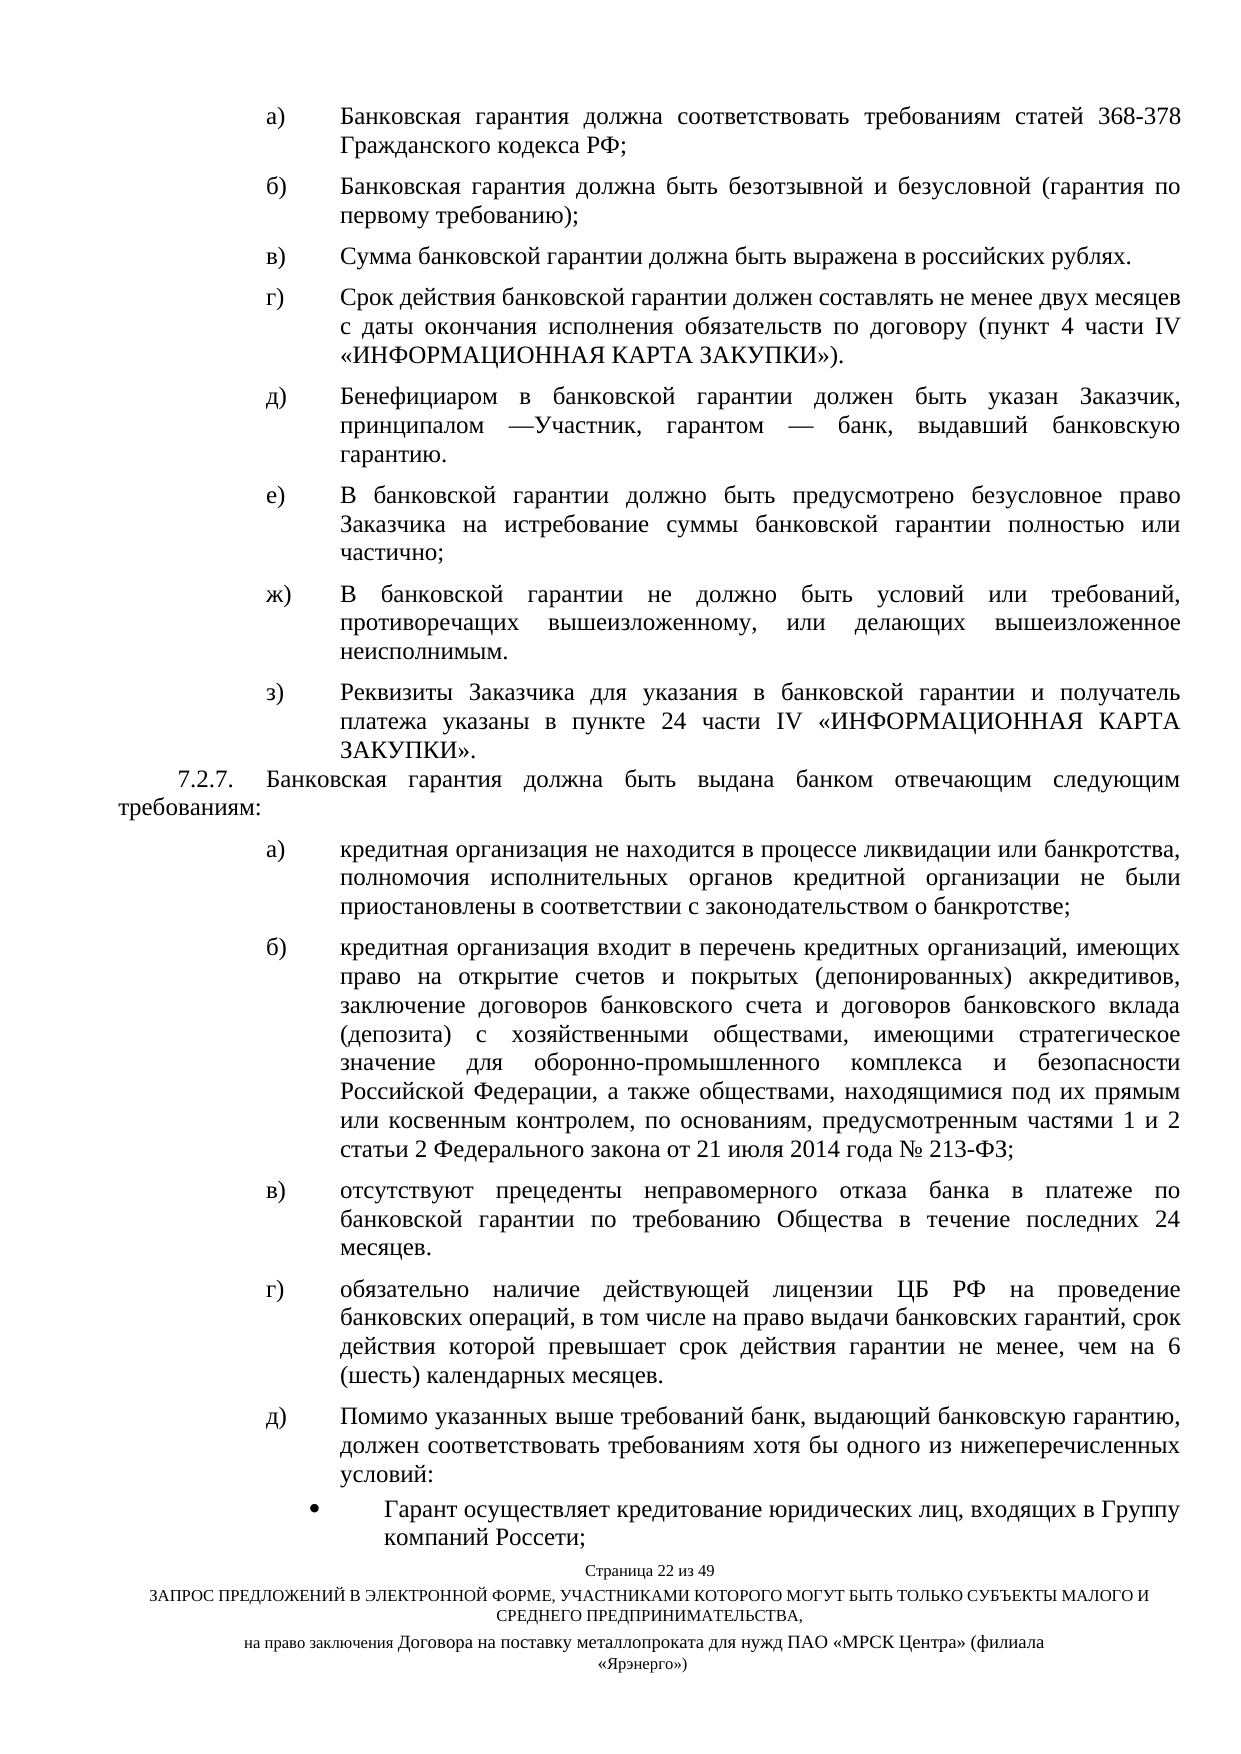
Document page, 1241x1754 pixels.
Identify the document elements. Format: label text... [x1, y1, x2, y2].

list В банковской гарантии не должно быть условий или требований, противоречащих вышеизложенному, или делающих вышеизложенное неисполнимым. [266, 579, 1181, 665]
list Сумма банковской гарантии должна быть выражена в российских рублях. [266, 241, 1181, 270]
list В банковской гарантии должно быть предусмотрено безусловное право Заказчика на истребование суммы банковской гарантии полностью или частично; [266, 480, 1181, 566]
list Банковская гарантия должна соответствовать требованиям статей 368-378 Гражданского кодекса РФ; [266, 101, 1181, 159]
list Реквизиты Заказчика для указания в банковской гарантии и получатель платежа указаны в пункте 24 части IV «ИНФОРМАЦИОННАЯ КАРТА ЗАКУПКИ». [266, 677, 1181, 764]
list Гарант осуществляет кредитование юридических лиц, входящих в Группу компаний Россети; [310, 1494, 1181, 1551]
list отсутствуют прецеденты неправомерного отказа банка в платеже по банковской гарантии по требованию Общества в течение последних 24 месяцев. [266, 1175, 1181, 1261]
list кредитная организация не находится в процессе ликвидации или банкротства, полномочия исполнительных органов кредитной организации не были приостановлены в соответствии с законодательством о банкротстве; [266, 834, 1181, 920]
list Банковская гарантия должна быть безотзывной и безусловной (гарантия по первому требованию); [266, 171, 1181, 229]
list обязательно наличие действующей лицензии ЦБ РФ на проведение банковских операций, в том числе на право выдачи банковских гарантий, срок действия которой превышает срок действия гарантии не менее, чем на 6 (шесть) календарных месяцев. [266, 1274, 1181, 1389]
list кредитная организация входит в перечень кредитных организаций, имеющих право на открытие счетов и покрытых (депонированных) аккредитивов, заключение договоров банковского счета и договоров банковского вклада (депозита) с хозяйственными обществами, имеющими стратегическое значение для оборонно-промышленного комплекса и безопасности Российской Федерации, а также обществами, находящимися под их прямым или косвенным контролем, по основаниям, предусмотренным частями 1 и 2 статьи 2 Федерального закона от 21 июля 2014 года № 213-ФЗ; [266, 932, 1181, 1162]
list Помимо указанных выше требований банк, выдающий банковскую гарантию, должен соответствовать требованиям хотя бы одного из нижеперечисленных условий: [266, 1401, 1181, 1487]
list Срок действия банковской гарантии должен составлять не менее двух месяцев с даты окончания исполнения обязательств по договору (пункт 4 части IV «ИНФОРМАЦИОННАЯ КАРТА ЗАКУПКИ»). [266, 282, 1181, 369]
subtitle Банковская гарантия должна быть выдана банком отвечающим следующим требованиям: [118, 764, 1181, 821]
list Бенефициаром в банковской гарантии должен быть указан Заказчик, принципалом —Участник, гарантом — банк, выдавший банковскую гарантию. [266, 381, 1181, 467]
